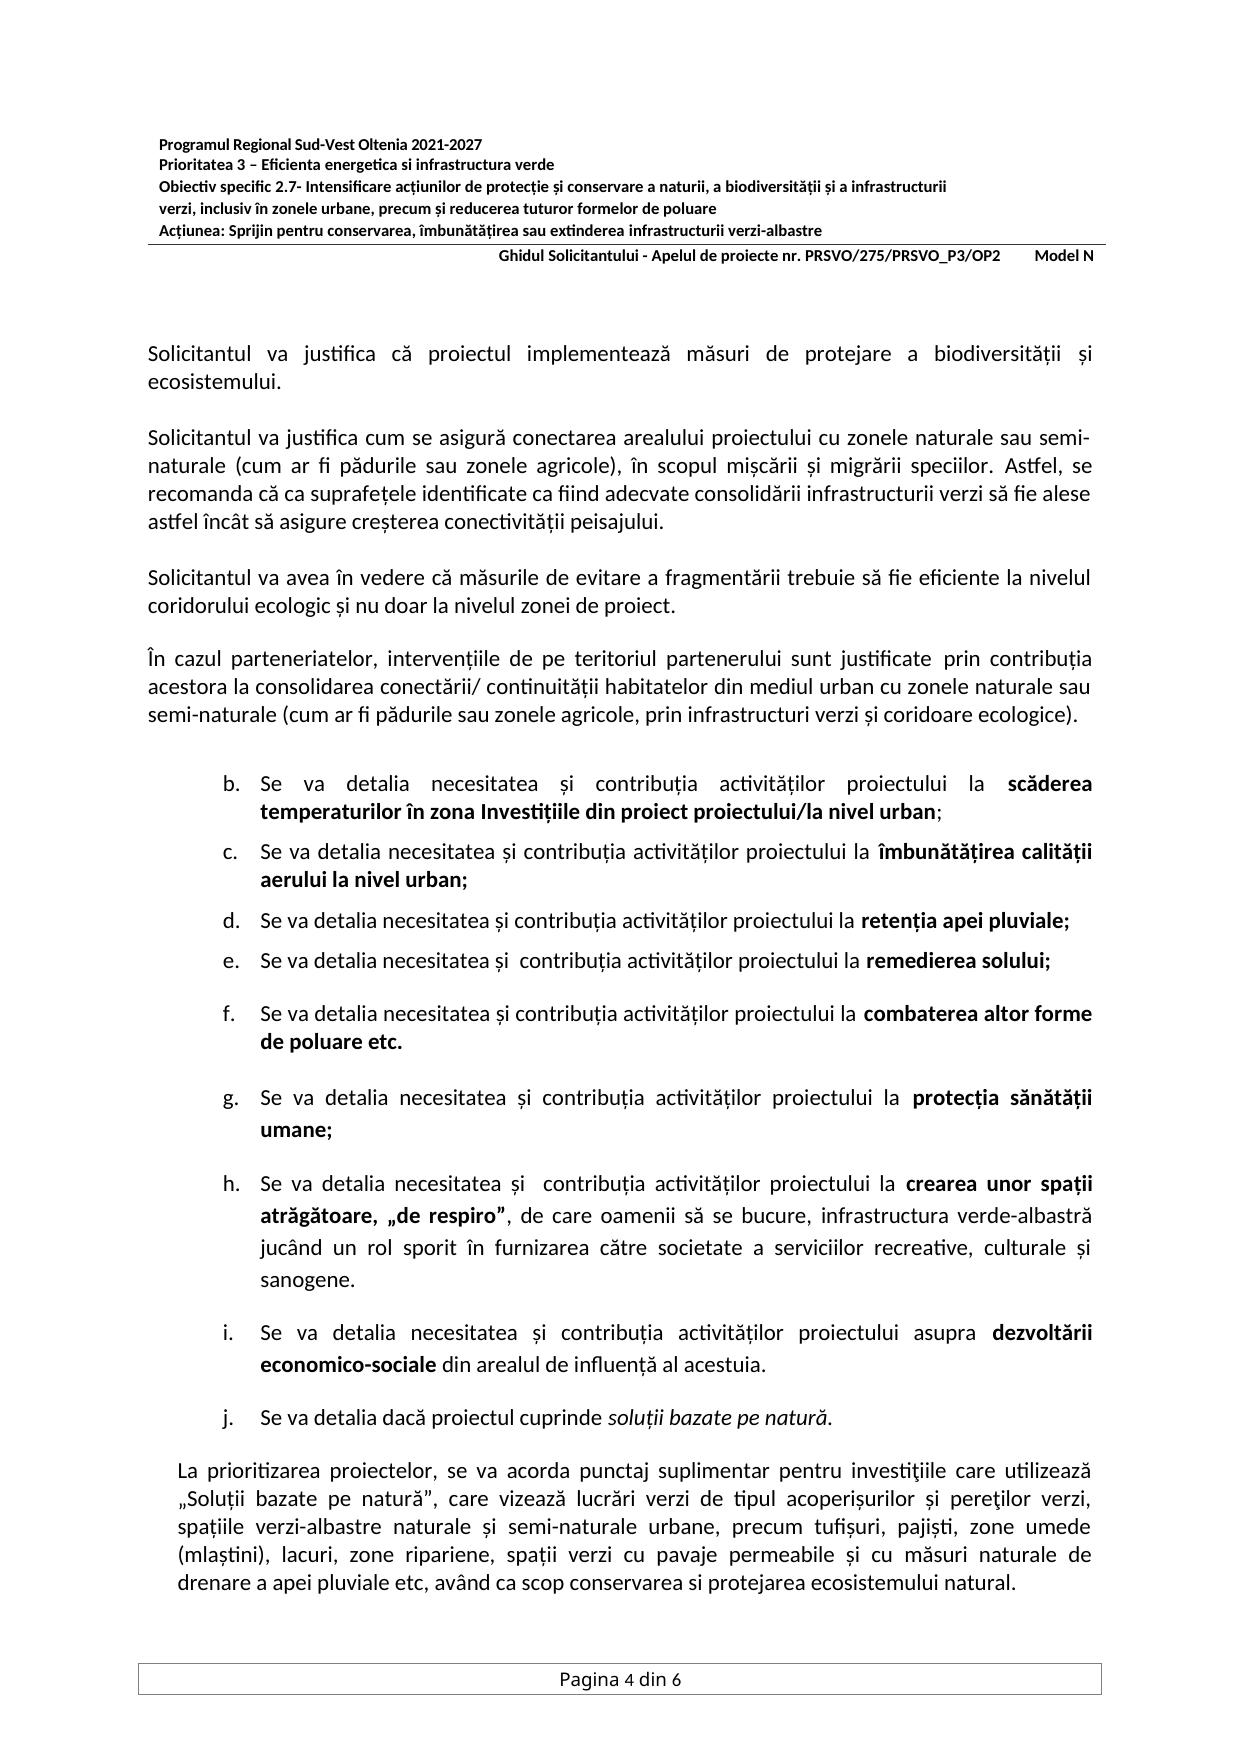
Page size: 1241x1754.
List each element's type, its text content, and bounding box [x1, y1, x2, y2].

list Se va detalia dacă proiectul cuprinde soluţii bazate pe natură. [223, 1403, 1092, 1431]
list Se va detalia necesitatea și contribuţia activităţilor proiectului la protecția sănătății umane; [223, 1083, 1092, 1144]
text La prioritizarea proiectelor, se va acorda punctaj suplimentar pentru investiţiile care utilizează „Soluții bazate pe natură”, care vizează lucrări verzi de tipul acoperișurilor și pereţilor verzi, spațiile verzi-albastre naturale și semi-naturale urbane, precum tufișuri, pajiști, zone umede (mlaștini), lacuri, zone ripariene, spații verzi cu pavaje permeabile și cu măsuri naturale de drenare a apei pluviale etc, având ca scop conservarea si protejarea ecosistemului natural. [177, 1456, 1092, 1597]
text Solicitantul va justifica că proiectul implementează măsuri de protejare a biodiversităţii şi ecosistemului. [148, 339, 1092, 395]
text Solicitantul va avea în vedere că măsurile de evitare a fragmentării trebuie să fie eficiente la nivelul coridorului ecologic și nu doar la nivelul zonei de proiect. [148, 563, 1092, 619]
list Se va detalia necesitatea și contribuţia activităţilor proiectului la retenția apei pluviale; [223, 906, 1092, 934]
list Se va detalia necesitatea și contribuţia activităţilor proiectului la crearea unor spaţii atrăgătoare, „de respiro”, de care oamenii să se bucure, infrastructura verde-albastră jucând un rol sporit în furnizarea către societate a serviciilor recreative, culturale și sanogene. [223, 1169, 1092, 1293]
list Se va detalia necesitatea și contribuţia activităţilor proiectului la combaterea altor forme de poluare etc. [223, 999, 1092, 1055]
list Se va detalia necesitatea și contribuţia activităţilor proiectului la scăderea temperaturilor în zona Investiţiile din proiect proiectului/la nivel urban; [223, 769, 1092, 825]
list Se va detalia necesitatea și contribuţia activităţilor proiectului asupra dezvoltării economico-sociale din arealul de influenţă al acestuia. [223, 1318, 1092, 1378]
text Solicitantul va justifica cum se asigură conectarea arealului proiectului cu zonele naturale sau semi-naturale (cum ar fi pădurile sau zonele agricole), în scopul mișcării și migrării speciilor. Astfel, se recomanda că ca suprafețele identificate ca fiind adecvate consolidării infrastructurii verzi să fie alese astfel încât să asigure creșterea conectivității peisajului. [148, 423, 1092, 535]
list Se va detalia necesitatea și contribuţia activităţilor proiectului la remedierea solului; [223, 946, 1092, 974]
list Se va detalia necesitatea și contribuţia activităţilor proiectului la îmbunătățirea calității aerului la nivel urban; [223, 837, 1092, 893]
text În cazul parteneriatelor, intervenţiile de pe teritoriul partenerului sunt justificate prin contribuţia acestora la consolidarea conectării/ continuităţii habitatelor din mediul urban cu zonele naturale sau semi-naturale (cum ar fi pădurile sau zonele agricole, prin infrastructuri verzi și coridoare ecologice). [148, 644, 1092, 728]
